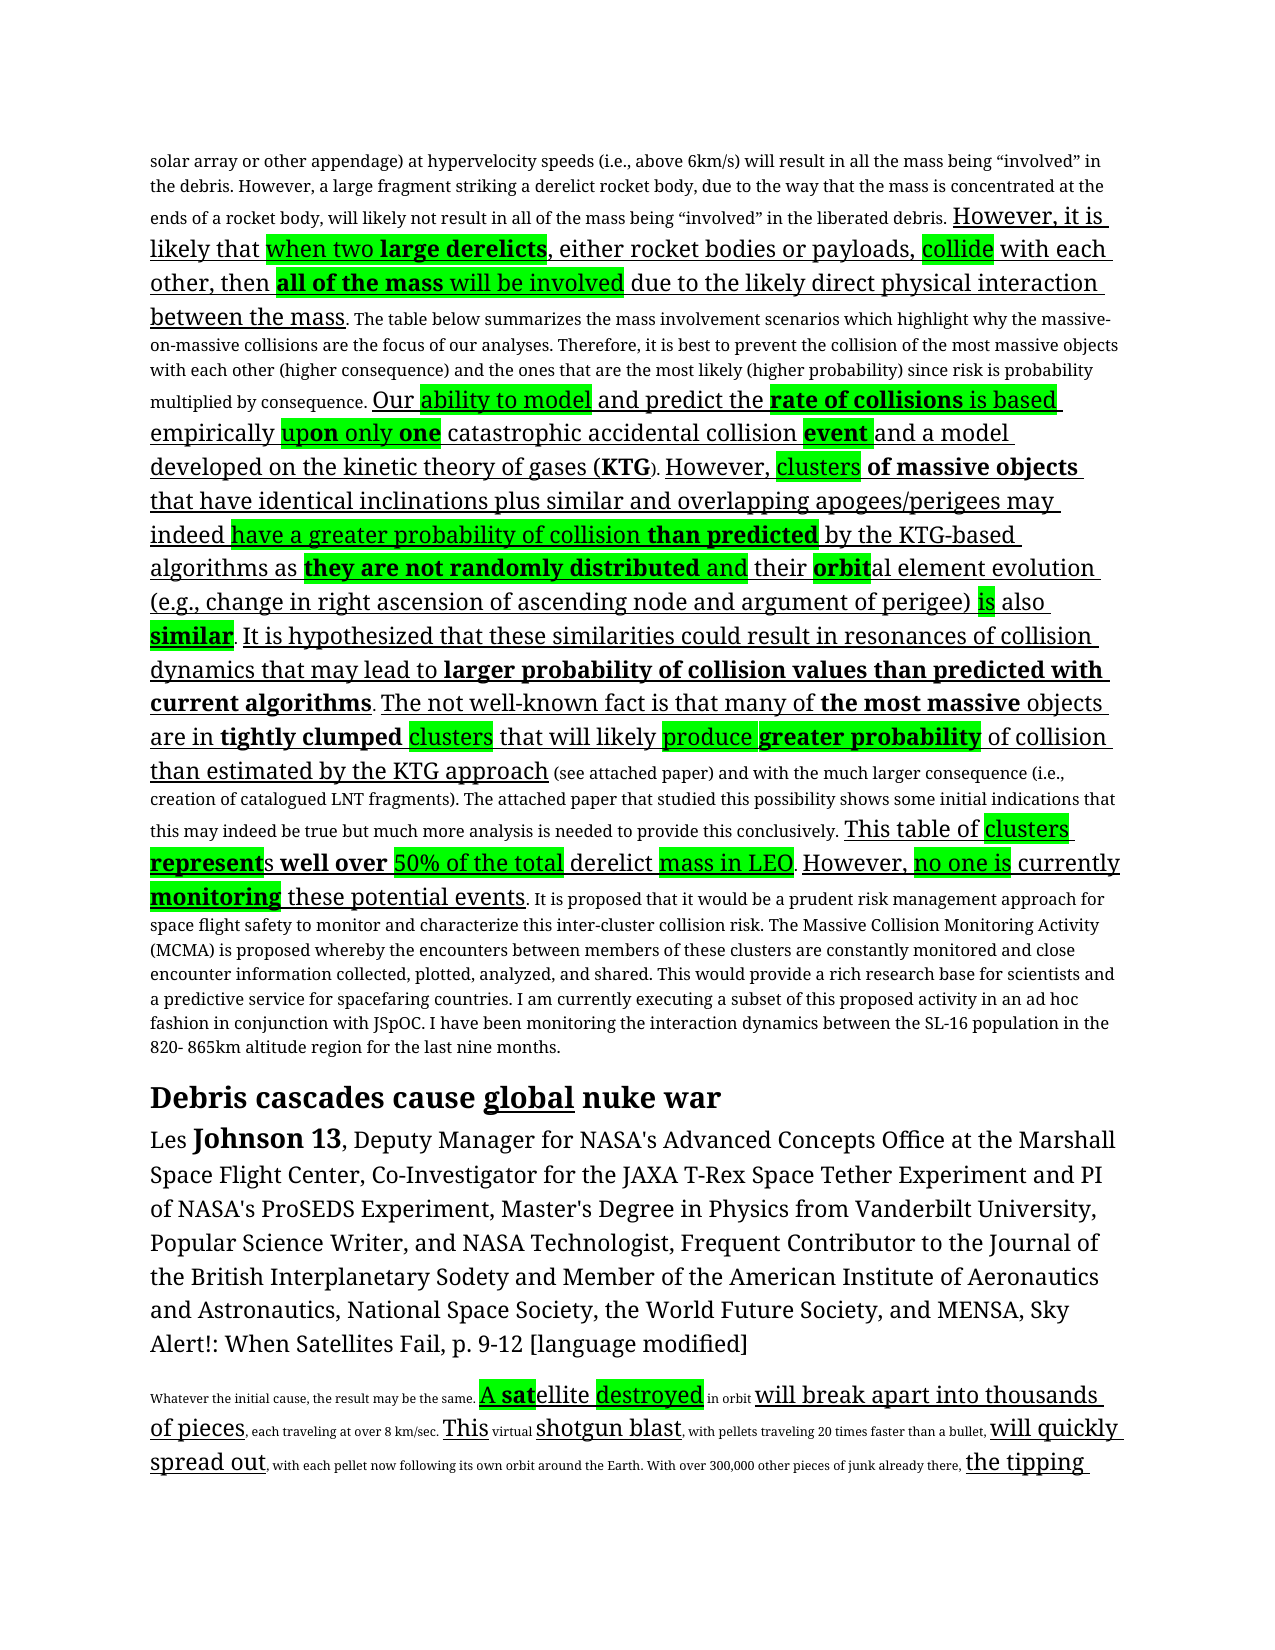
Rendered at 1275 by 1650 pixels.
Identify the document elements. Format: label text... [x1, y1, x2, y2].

subtitle Debris cascades cause global nuke war [150, 1077, 1125, 1117]
text Les Johnson 13, Deputy Manager for NASA's Advanced Concepts Office at the Marshall Space Flight Center, Co-Investigator for the JAXA T-Rex Space Tether Experiment and PI of NASA's ProSEDS Experiment, Master's Degree in Physics from Vanderbilt University, Popular Science Writer, and NASA Technologist, Frequent Contributor to the Journal of the British Interplanetary Sodety and Member of the American Institute of Aeronautics and Astronautics, National Space Society, the World Future Society, and MENSA, Sky Alert!: When Satellites Fail, p. 9-12 [language modified] [150, 1120, 1125, 1359]
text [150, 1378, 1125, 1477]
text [150, 150, 1125, 1059]
